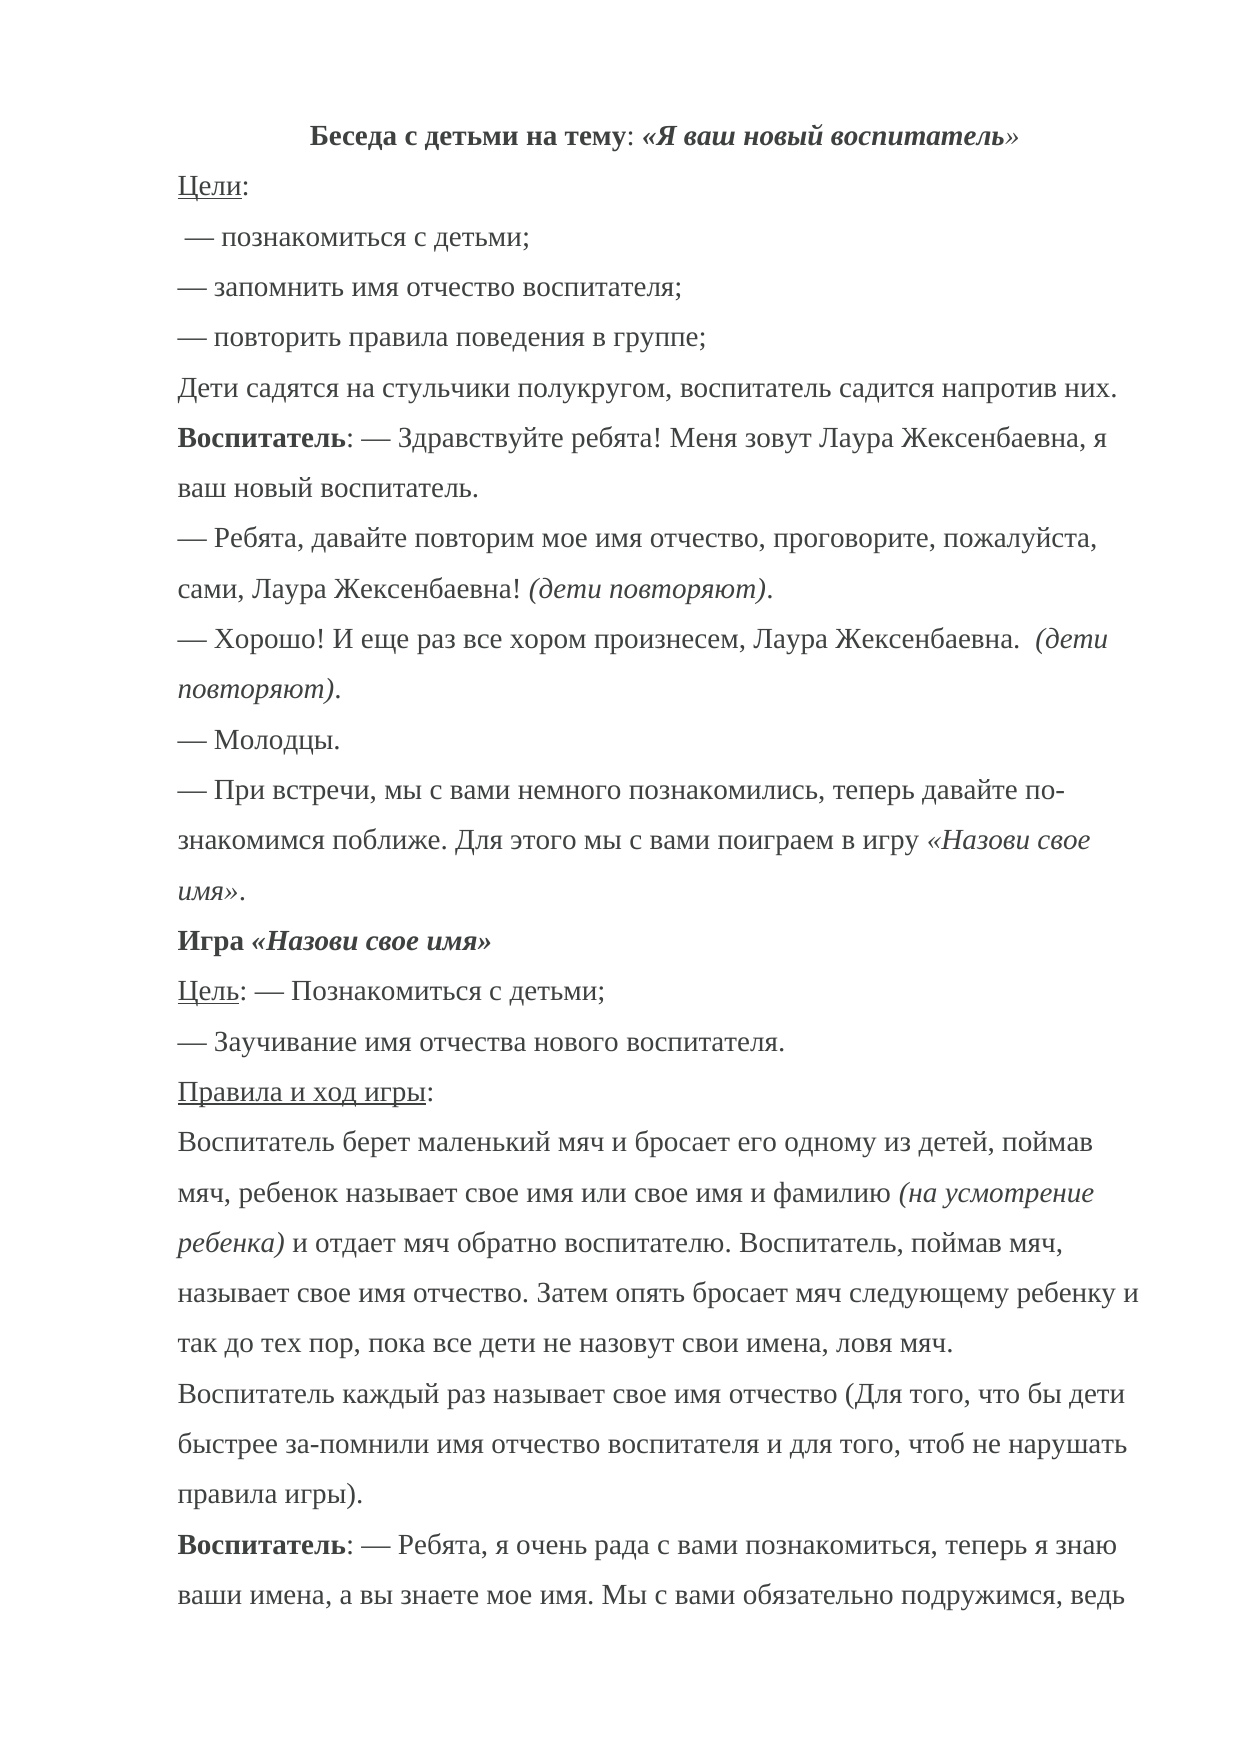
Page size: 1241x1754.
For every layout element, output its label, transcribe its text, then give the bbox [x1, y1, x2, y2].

text Цели: [177, 168, 1152, 202]
text — познакомиться с детьми; — запомнить имя отчество воспитателя; — повторить правила поведения в группе; Дети садятся на стульчики полукругом, воспитатель садится напротив них. Воспитатель: — Здравствуйте ребята! Меня зовут Лаура Жексенбаевна, я ваш новый воспитатель. [177, 219, 1152, 504]
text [177, 521, 1152, 1611]
text Беседа с детьми на тему: «Я ваш новый воспитатель» [177, 118, 1152, 152]
